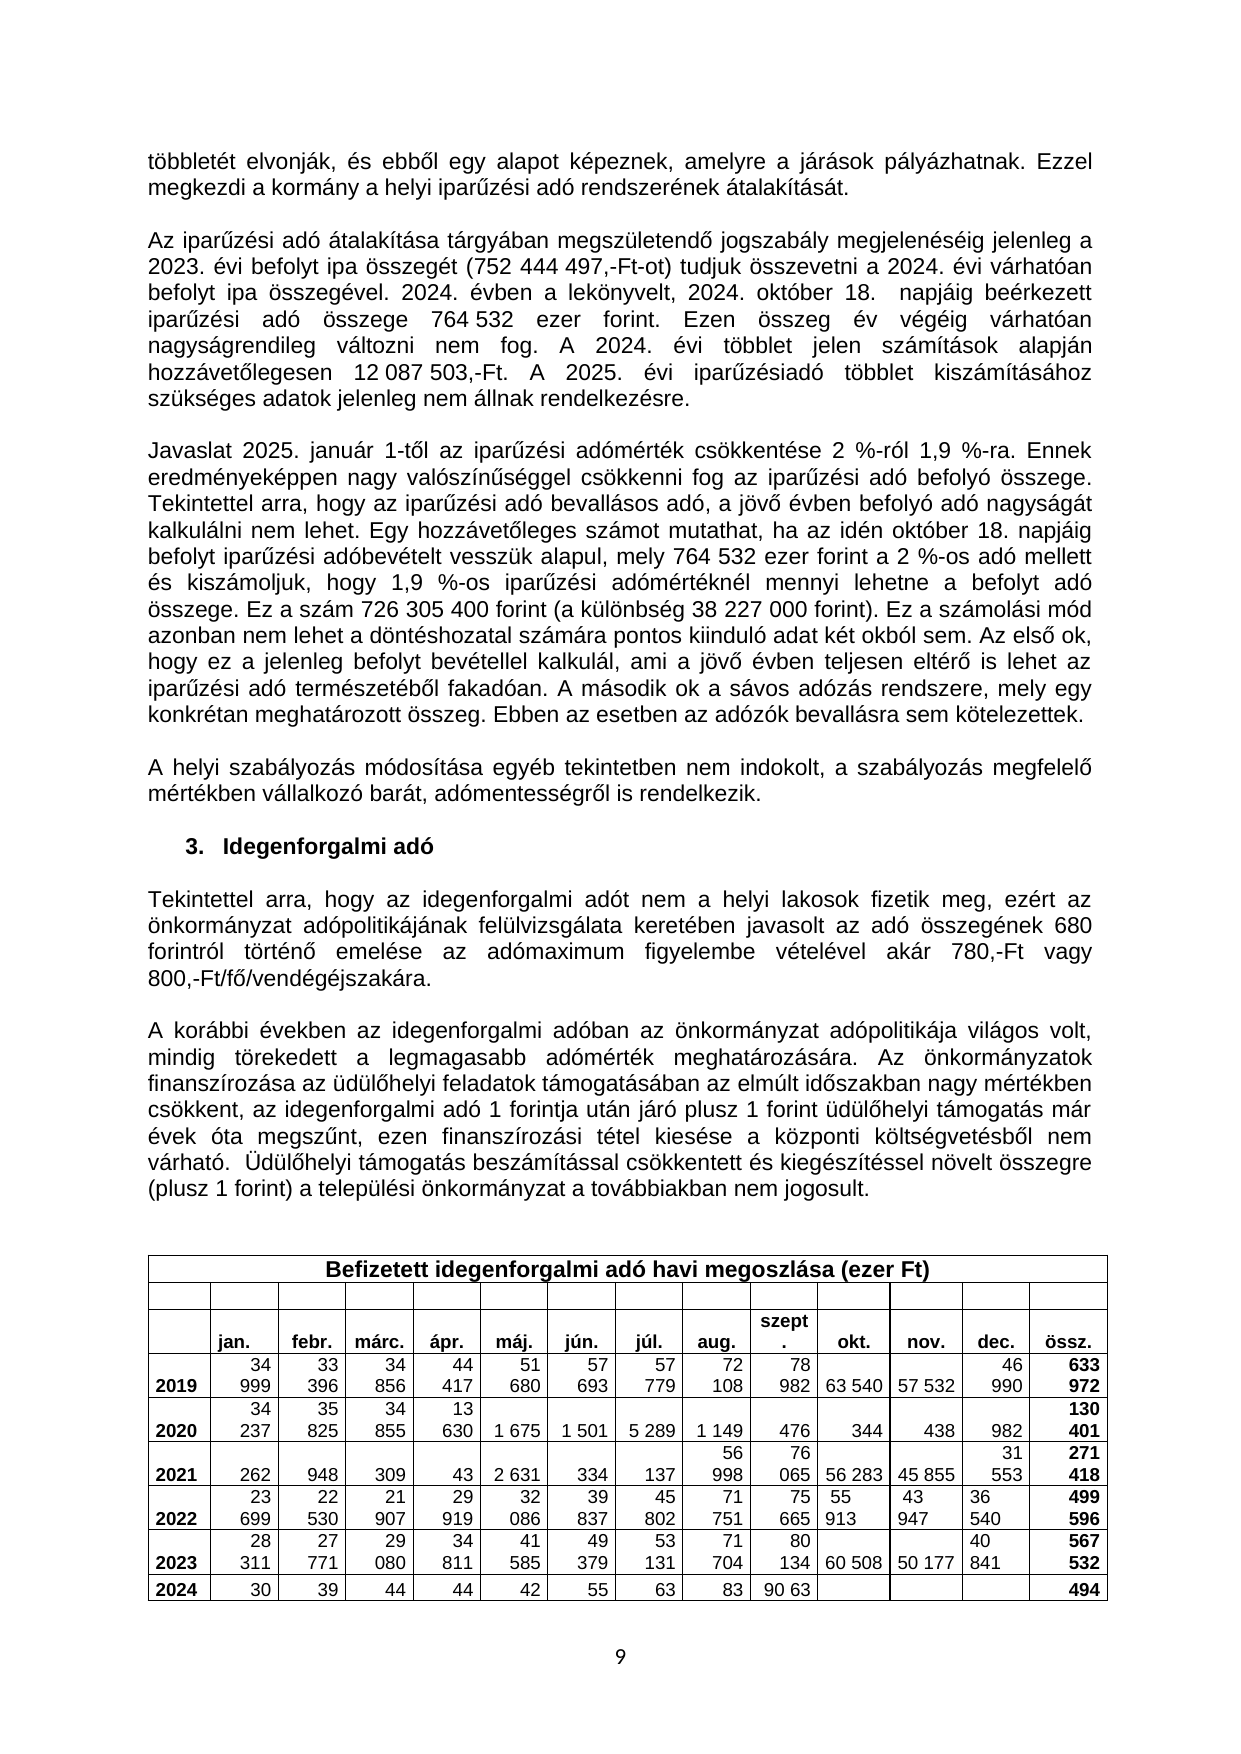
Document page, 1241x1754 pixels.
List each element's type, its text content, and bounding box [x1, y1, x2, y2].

table_cell 36 540 [963, 1486, 1029, 1529]
table_cell 2020 [149, 1398, 210, 1441]
table_cell 63 540 [818, 1354, 889, 1397]
table_cell 2019 [149, 1354, 210, 1397]
table_cell 2 631 [481, 1442, 547, 1485]
table_cell [891, 1575, 962, 1600]
table_cell 5 289 [616, 1398, 682, 1441]
table_cell jún. [548, 1310, 615, 1353]
table_cell 262 [211, 1442, 278, 1485]
table_cell 30 755 [211, 1575, 278, 1600]
table_cell dec. [963, 1310, 1029, 1353]
table_cell 29 919 [414, 1486, 480, 1529]
table_cell 57 693 [548, 1354, 615, 1397]
table_cell [818, 1575, 889, 1600]
table_cell [346, 1283, 413, 1308]
table_cell 39 837 [548, 1486, 615, 1529]
table_cell [891, 1283, 962, 1308]
table_cell márc. [346, 1310, 413, 1353]
table_cell [616, 1283, 682, 1308]
table_cell 2022 [149, 1486, 210, 1529]
table_cell 344 [818, 1398, 889, 1441]
table_cell 29 080 [346, 1530, 413, 1573]
table_cell 438 [891, 1398, 962, 1441]
table_cell 72 108 [683, 1354, 750, 1397]
table_cell 46 990 [963, 1354, 1029, 1397]
table_cell 271 418 [1030, 1442, 1107, 1485]
table_cell 334 [548, 1442, 615, 1485]
table_cell 34 855 [346, 1398, 413, 1441]
table_cell 90 637 [751, 1575, 817, 1600]
table_cell 309 [346, 1442, 413, 1485]
table_cell 75 665 [751, 1486, 817, 1529]
table_cell 1 675 [481, 1398, 547, 1441]
table_cell 137 [616, 1442, 682, 1485]
table_cell ápr. [414, 1310, 480, 1353]
table_cell 476 [751, 1398, 817, 1441]
table_cell nov. [891, 1310, 962, 1353]
table_cell 31 553 [963, 1442, 1029, 1485]
table_cell 28 311 [211, 1530, 278, 1573]
table_cell [481, 1283, 547, 1308]
table_cell 494 416 [1030, 1575, 1107, 1600]
table_cell 33 396 [279, 1354, 345, 1397]
table_cell 42 321 [481, 1575, 547, 1600]
table_cell 45 802 [616, 1486, 682, 1529]
table_cell szept. [751, 1310, 817, 1353]
table_cell 60 508 [818, 1530, 889, 1573]
table_cell [1030, 1283, 1107, 1308]
table_cell 39 726 [279, 1575, 345, 1600]
table_cell 1 149 [683, 1398, 750, 1441]
text A helyi szabályozás módosítása egyéb tekintetben nem indokolt, a szabályozás megfelelő mértékben vállalkozó barát, adómentességről is rendelkezik. [148, 754, 1093, 806]
table_cell össz. [1030, 1310, 1107, 1353]
table_cell 53 131 [616, 1530, 682, 1573]
table_cell 55 334 [548, 1575, 615, 1600]
table_cell 63 205 [616, 1575, 682, 1600]
table_cell 51 680 [481, 1354, 547, 1397]
table_cell [548, 1283, 615, 1308]
table_cell 80 134 [751, 1530, 817, 1573]
table_cell júl. [616, 1310, 682, 1353]
table_cell 130 401 [1030, 1398, 1107, 1441]
table_cell 34 237 [211, 1398, 278, 1441]
table_cell [751, 1283, 817, 1308]
table_cell 499 596 [1030, 1486, 1107, 1529]
table_cell 13 630 [414, 1398, 480, 1441]
table_cell 982 [963, 1398, 1029, 1441]
table_cell aug. [683, 1310, 750, 1353]
table_cell 2024 [149, 1575, 210, 1600]
table_cell 56 998 [683, 1442, 750, 1485]
table_cell [963, 1283, 1029, 1308]
table_cell [818, 1283, 889, 1308]
text Tekintettel arra, hogy az idegenforgalmi adót nem a helyi lakosok fizetik meg, ezért az önkormányzat adópolitikájának felülvizsgálata keretében javasolt az adó összegének 680 forintról történő emelése az adómaximum figyelembe vételével akár 780,-Ft vagy 800,-Ft/fő/vendégéjszakára. [148, 886, 1093, 991]
table_cell 56 283 [818, 1442, 889, 1485]
table_cell [683, 1283, 750, 1308]
table_cell febr. [279, 1310, 345, 1353]
table_cell 567 532 [1030, 1530, 1107, 1573]
table_cell 633 972 [1030, 1354, 1107, 1397]
table_cell 23 699 [211, 1486, 278, 1529]
table_cell 78 982 [751, 1354, 817, 1397]
table_cell 44 855 [414, 1575, 480, 1600]
list Idegenforgalmi adó [185, 833, 1093, 859]
table_cell 22 530 [279, 1486, 345, 1529]
table_cell 45 855 [891, 1442, 962, 1485]
table_header Befizetett idegenforgalmi adó havi megoszlása (ezer Ft) [149, 1256, 1107, 1282]
table_cell máj. [481, 1310, 547, 1353]
table_cell 57 779 [616, 1354, 682, 1397]
table_cell 44 417 [414, 1354, 480, 1397]
table_cell [414, 1283, 480, 1308]
table_cell 50 177 [891, 1530, 962, 1573]
table_cell jan. [211, 1310, 278, 1353]
table_cell 32 086 [481, 1486, 547, 1529]
table_cell 55 913 [818, 1486, 889, 1529]
table_cell 44 191 [346, 1575, 413, 1600]
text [148, 148, 1093, 200]
table_cell 21 907 [346, 1486, 413, 1529]
table_cell 49 379 [548, 1530, 615, 1573]
table_cell 948 [279, 1442, 345, 1485]
table_cell okt. [818, 1310, 889, 1353]
table_cell [211, 1283, 278, 1308]
table_cell 43 947 [891, 1486, 962, 1529]
table_cell 76 065 [751, 1442, 817, 1485]
table_cell 27 771 [279, 1530, 345, 1573]
table_cell 57 532 [891, 1354, 962, 1397]
table_cell 71 751 [683, 1486, 750, 1529]
table_cell 34 856 [346, 1354, 413, 1397]
text A korábbi években az idegenforgalmi adóban az önkormányzat adópolitikája világos volt, mindig törekedett a legmagasabb adómérték meghatározására. Az önkormányzatok finanszírozása az üdülőhelyi feladatok támogatásában az elmúlt időszakban nagy mértékben csökkent, az idegenforgalmi adó 1 forintja után járó plusz 1 forint üdülőhelyi támogatás már évek óta megszűnt, ezen finanszírozási tétel kiesése a központi költségvetésből nem várható. Üdülőhelyi támogatás beszámítással csökkentett és kiegészítéssel növelt összegre (plusz 1 forint) a települési önkormányzat a továbbiakban nem jogosult. [148, 1017, 1093, 1202]
table_cell 34 811 [414, 1530, 480, 1573]
table_cell 41 585 [481, 1530, 547, 1573]
text Javaslat 2025. január 1-től az iparűzési adómérték csökkentése 2 %-ról 1,9 %-ra. Ennek eredményeképpen nagy valószínűséggel csökkenni fog az iparűzési adó befolyó összege. Tekintettel arra, hogy az iparűzési adó bevallásos adó, a jövő évben befolyó adó nagyságát kalkulálni nem lehet. Egy hozzávetőleges számot mutathat, ha az idén október 18. napjáig befolyt iparűzési adóbevételt vesszük alapul, mely 764 532 ezer forint a 2 %-os adó mellett és kiszámoljuk, hogy 1,9 %-os iparűzési adómértéknél mennyi lehetne a befolyt adó összege. Ez a szám 726 305 400 forint (a különbség 38 227 000 forint). Ez a számolási mód azonban nem lehet a döntéshozatal számára pontos kiinduló adat két okból sem. Az első ok, hogy ez a jelenleg befolyt bevétellel kalkulál, ami a jövő évben teljesen eltérő is lehet az iparűzési adó természetéből fakadóan. A második ok a sávos adózás rendszere, mely egy konkrétan meghatározott összeg. Ebben az esetben az adózók bevallásra sem kötelezettek. [148, 437, 1093, 727]
table_cell 2023 [149, 1530, 210, 1573]
table_cell 34 999 [211, 1354, 278, 1397]
table_cell [279, 1283, 345, 1308]
table_cell [963, 1575, 1029, 1600]
table_cell [149, 1310, 210, 1353]
table_cell 71 704 [683, 1530, 750, 1573]
text Az iparűzési adó átalakítása tárgyában megszületendő jogszabály megjelenéséig jelenleg a 2023. évi befolyt ipa összegét (752 444 497,-Ft-ot) tudjuk összevetni a 2024. évi várhatóan befolyt ipa összegével. 2024. évben a lekönyvelt, 2024. október 18. napjáig beérkezett iparűzési adó összege 764 532 ezer forint. Ezen összeg év végéig várhatóan nagyságrendileg változni nem fog. A 2024. évi többlet jelen számítások alapján hozzávetőlegesen 12 087 503,-Ft. A 2025. évi iparűzésiadó többlet kiszámításához szükséges adatok jelenleg nem állnak rendelkezésre. [148, 227, 1093, 411]
table_cell 40 841 [963, 1530, 1029, 1573]
table_cell [149, 1283, 210, 1308]
table_cell 35 825 [279, 1398, 345, 1441]
table_cell 83 392 [683, 1575, 750, 1600]
table_cell 1 501 [548, 1398, 615, 1441]
table_cell 2021 [149, 1442, 210, 1485]
table_cell 43 [414, 1442, 480, 1485]
